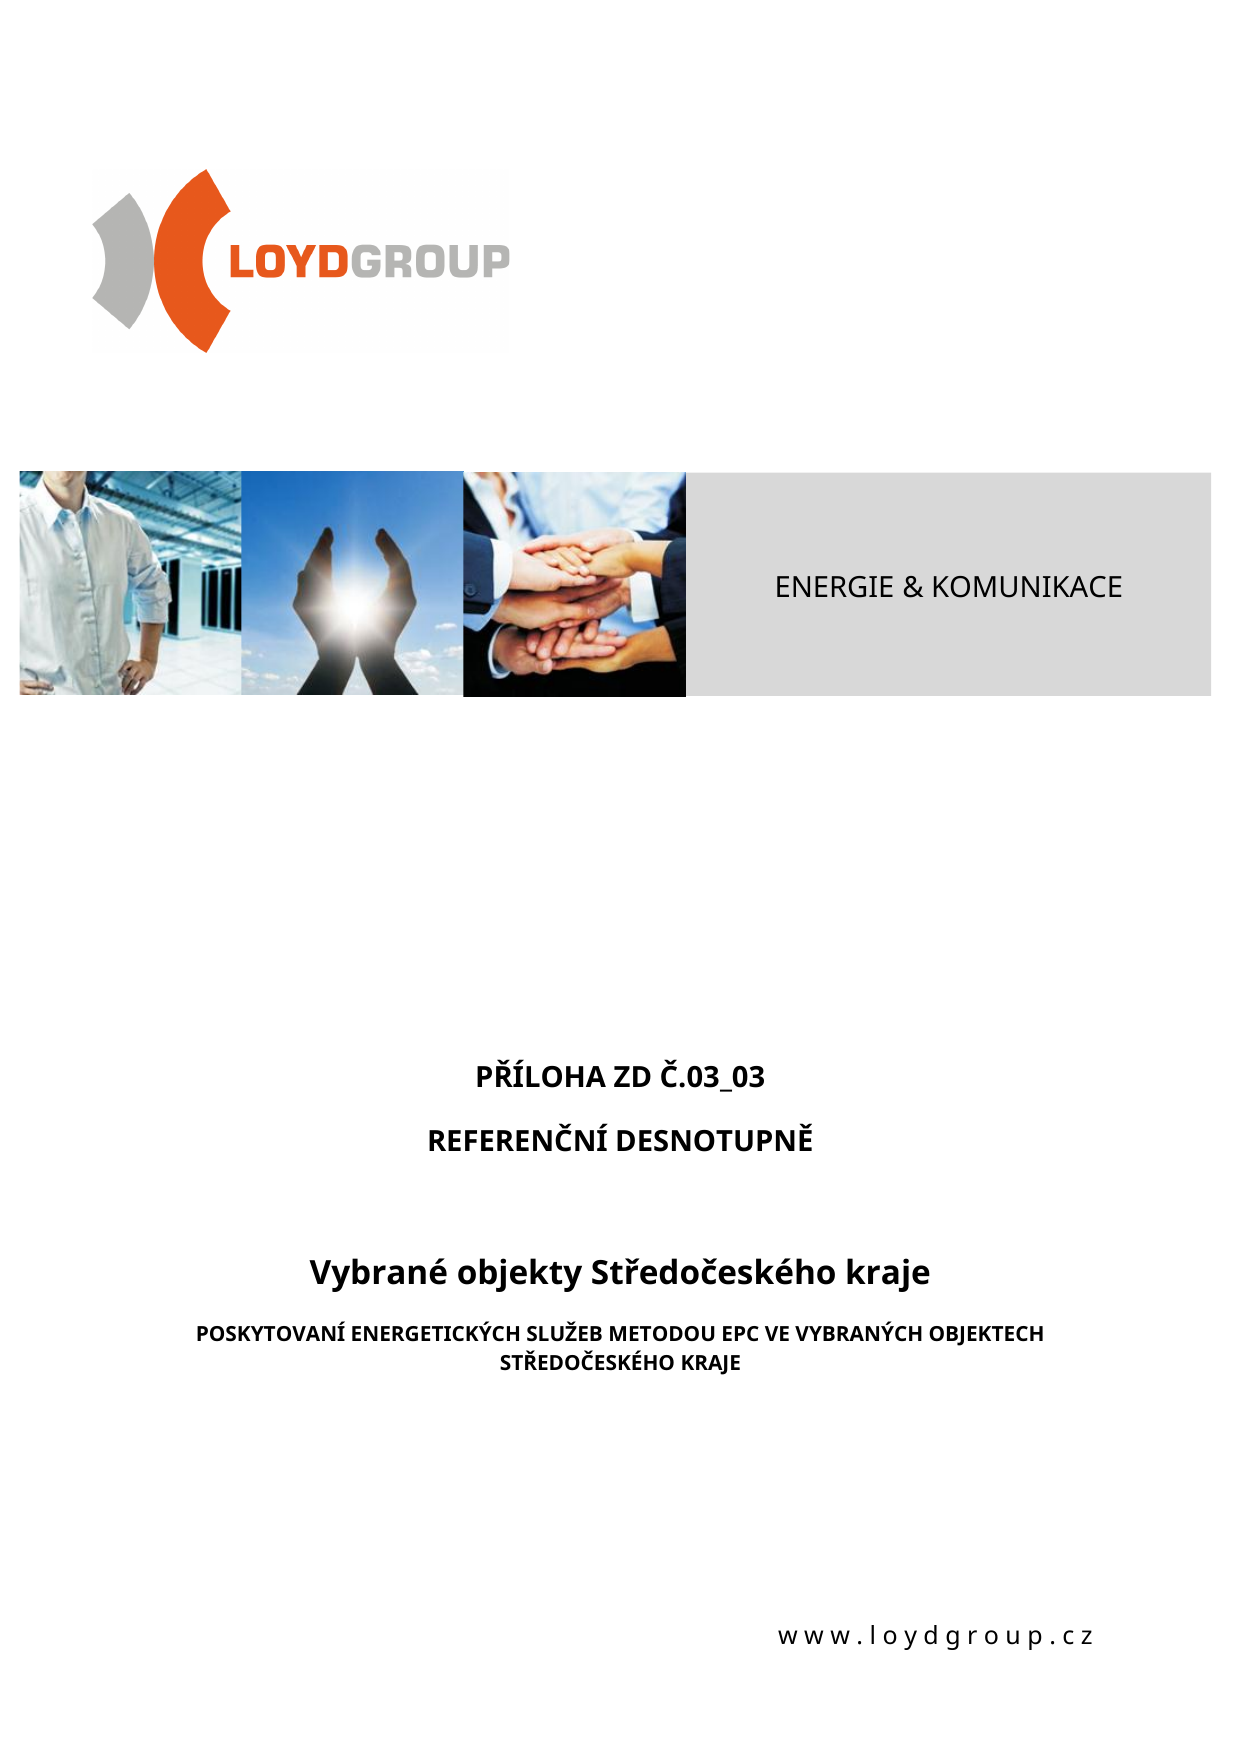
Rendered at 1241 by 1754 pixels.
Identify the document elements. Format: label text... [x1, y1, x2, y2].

text Poskytovaní energetických služeb metodou EPC ve vybraných objektech středočeského kraje [148, 1319, 1093, 1376]
picture [19, 471, 686, 697]
text Vybrané objekty Středočeského kraje [148, 1249, 1093, 1294]
text REFERENČNÍ DESNOTUPNĚ [148, 1121, 1093, 1160]
text PŘÍLOHA ZD Č.03_03 [148, 1056, 1093, 1096]
picture [92, 169, 510, 353]
